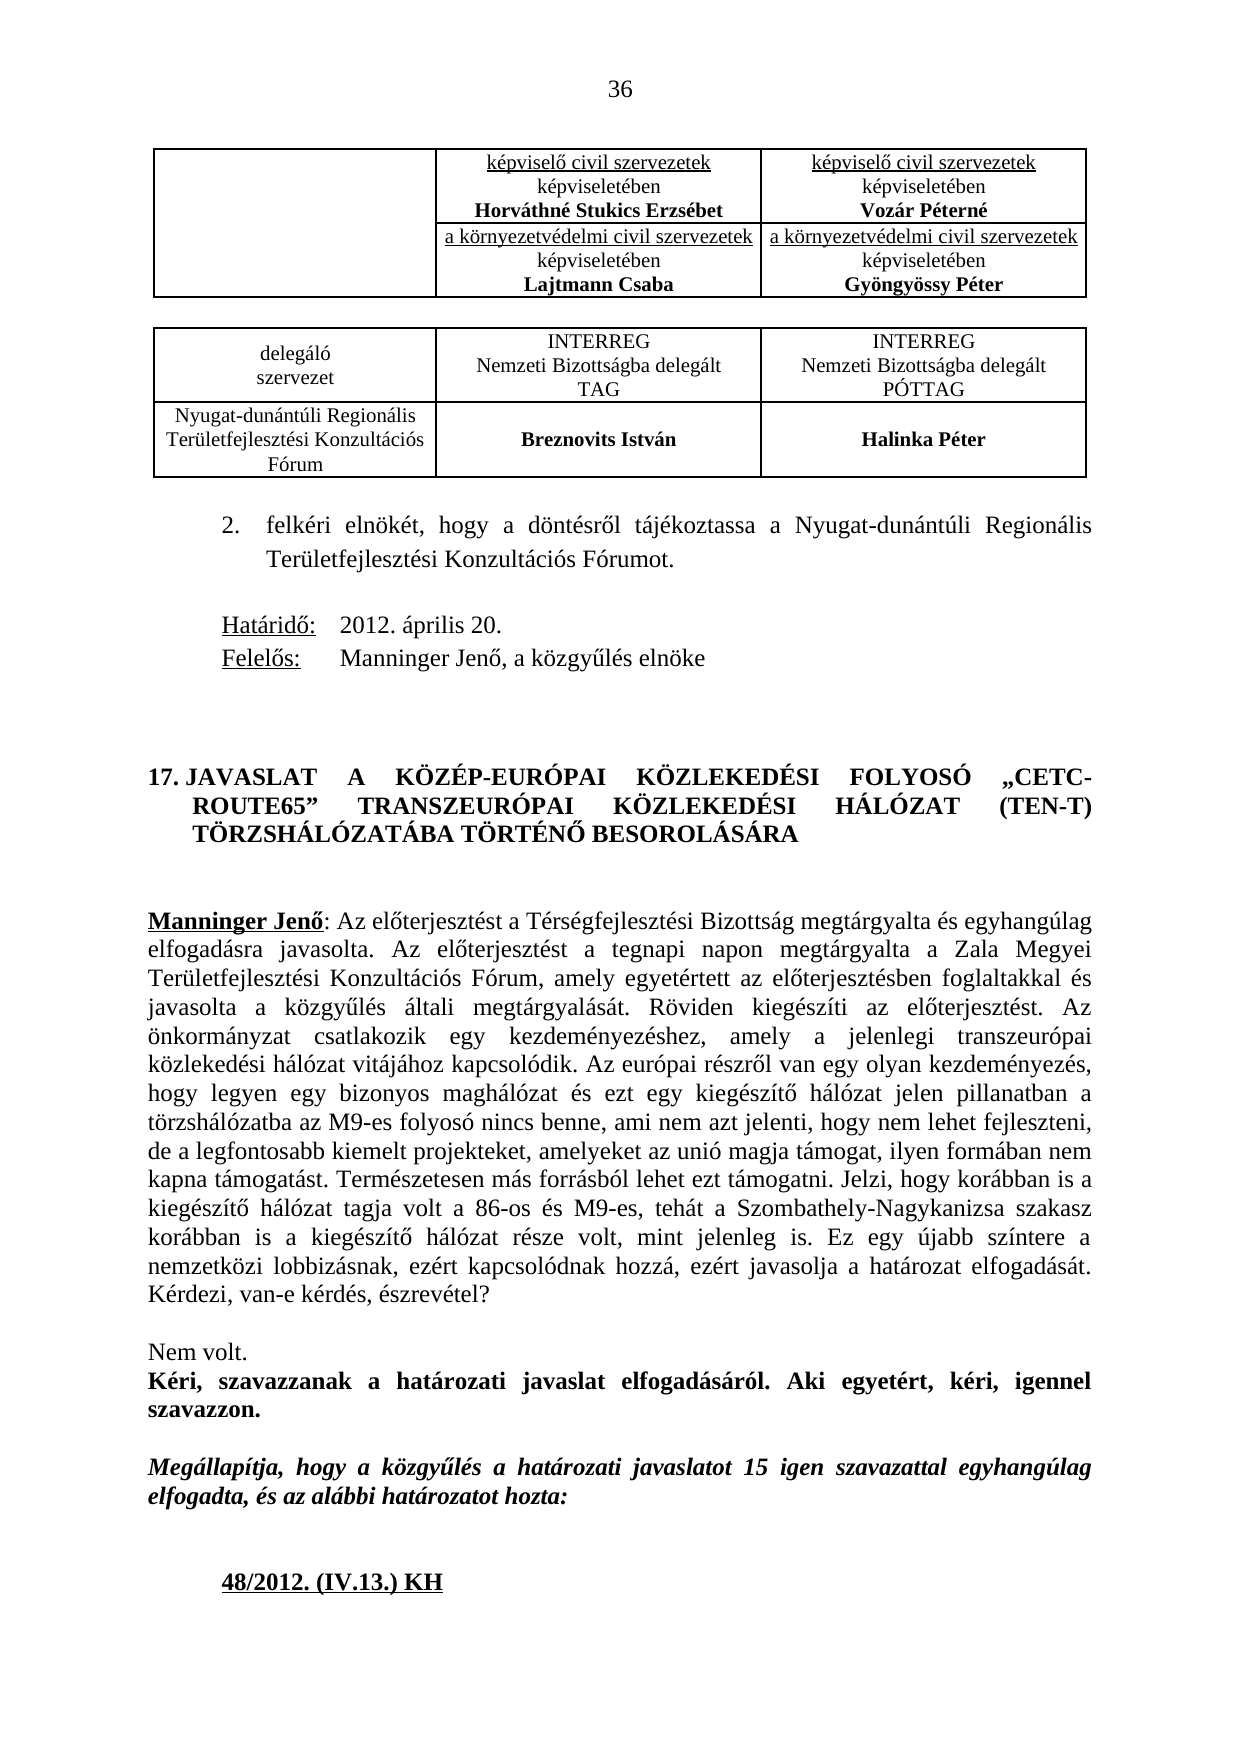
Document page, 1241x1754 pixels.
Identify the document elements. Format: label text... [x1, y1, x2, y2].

text Felelős: Manninger Jenő, a közgyűlés elnöke [221, 643, 1093, 671]
table_cell a környezetvédelmi civil szervezetek képviseletében Gyöngyössy Péter [762, 224, 1085, 296]
list JAVASLAT A KÖZÉP-EURÓPAI KÖZLEKEDÉSI FOLYOSÓ „CETC-ROUTE65” TRANSZEURÓPAI KÖZLEKEDÉSI HÁLÓZAT (TEN-T) TÖRZSHÁLÓZATÁBA TÖRTÉNŐ BESOROLÁSÁRA [148, 762, 1093, 848]
table_header delegáló szervezet [155, 329, 435, 401]
title Megállapítja, hogy a közgyűlés a határozati javaslatot 15 igen szavazattal egyhangúlag elfogadta, és az alábbi határozatot hozta: [148, 1452, 1093, 1509]
text 48/2012. (IV.13.) KH [221, 1567, 1093, 1596]
table_cell Halinka Péter [762, 403, 1085, 476]
list felkéri elnökét, hogy a döntésről tájékoztassa a Nyugat-dunántúli Regionális Területfejlesztési Konzultációs Fórumot. [221, 511, 1093, 572]
table_header INTERREG Nemzeti Bizottságba delegált TAG [437, 329, 760, 401]
table_cell Nyugat-dunántúli Regionális Területfejlesztési Konzultációs Fórum [155, 403, 435, 476]
text Határidő: 2012. április 20. [221, 610, 1093, 638]
title Nem volt. [148, 1337, 1093, 1366]
table_cell Breznovits István [437, 403, 760, 476]
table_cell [762, 150, 1085, 222]
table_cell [437, 150, 760, 222]
table_header INTERREG Nemzeti Bizottságba delegált PÓTTAG [762, 329, 1085, 401]
title Kéri, szavazzanak a határozati javaslat elfogadásáról. Aki egyetért, kéri, igennel szavazzon. [148, 1366, 1093, 1423]
title Manninger Jenő: Az előterjesztést a Térségfejlesztési Bizottság megtárgyalta és egyhangúlag elfogadásra javasolta. Az előterjesztést a tegnapi napon megtárgyalta a Zala Megyei Területfejlesztési Konzultációs Fórum, amely egyetértett az előterjesztésben foglaltakkal és javasolta a közgyűlés általi megtárgyalását. Röviden kiegészíti az előterjesztést. Az önkormányzat csatlakozik egy kezdeményezéshez, amely a jelenlegi transzeurópai közlekedési hálózat vitájához kapcsolódik. Az európai részről van egy olyan kezdeményezés, hogy legyen egy bizonyos maghálózat és ezt egy kiegészítő hálózat jelen pillanatban a törzshálózatba az M9-es folyosó nincs benne, ami nem azt jelenti, hogy nem lehet fejleszteni, de a legfontosabb kiemelt projekteket, amelyeket az unió magja támogat, ilyen formában nem kapna támogatást. Természetesen más forrásból lehet ezt támogatni. Jelzi, hogy korábban is a kiegészítő hálózat tagja volt a 86-os és M9-es, tehát a Szombathely-Nagykanizsa szakasz korábban is a kiegészítő hálózat része volt, mint jelenleg is. Ez egy újabb színtere a nemzetközi lobbizásnak, ezért kapcsolódnak hozzá, ezért javasolja a határozat elfogadását. Kérdezi, van-e kérdés, észrevétel? [148, 906, 1093, 1308]
table_cell a környezetvédelmi civil szervezetek képviseletében Lajtmann Csaba [437, 224, 760, 296]
